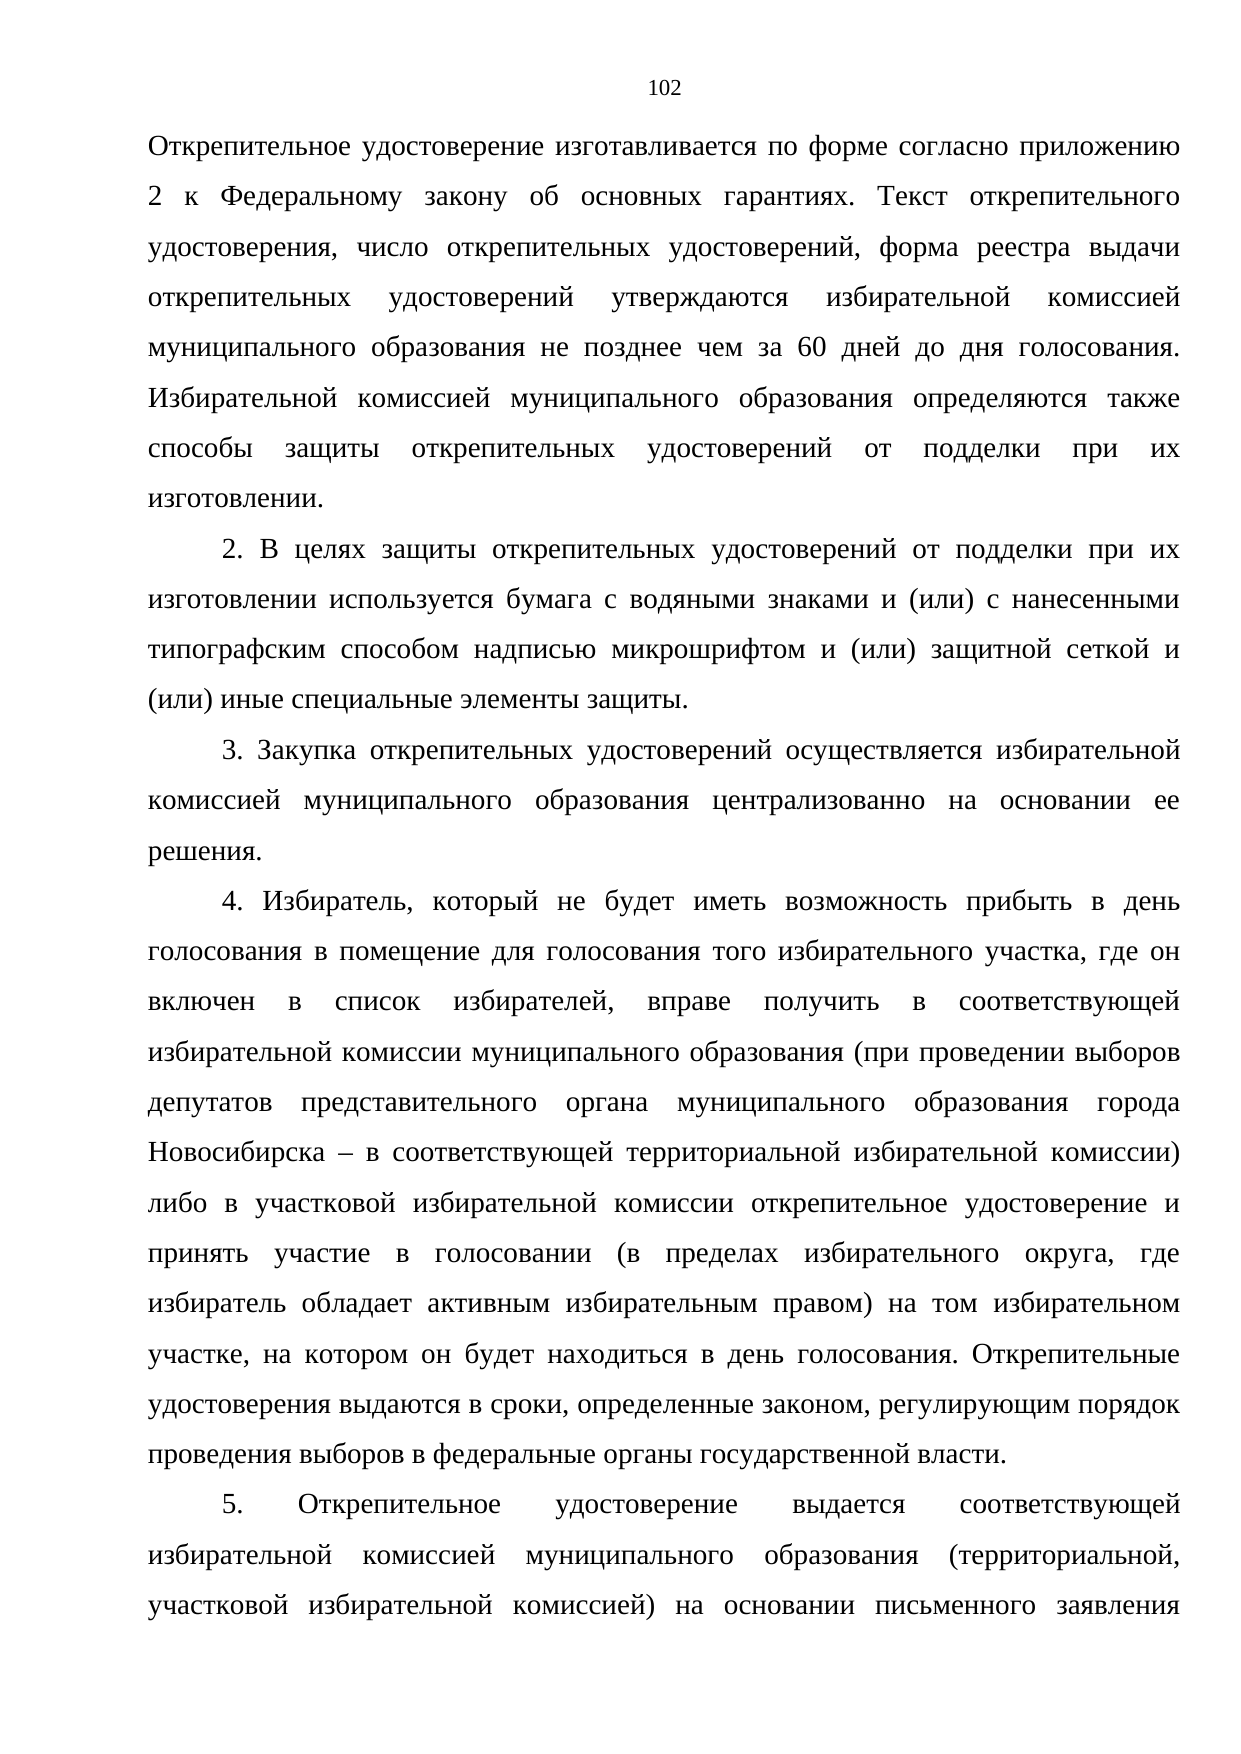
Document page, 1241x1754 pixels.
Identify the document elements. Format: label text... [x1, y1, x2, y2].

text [148, 128, 1181, 514]
text 4. Избиратель, который не будет иметь возможность прибыть в день голосования в помещение для голосования того избирательного участка, где он включен в список избирателей, вправе получить в соответствующей избирательной комиссии муниципального образования (при проведении выборов депутатов представительного органа муниципального образования города Новосибирска – в соответствующей территориальной избирательной комиссии) либо в участковой избирательной комиссии открепительное удостоверение и принять участие в голосовании (в пределах избирательного округа, где избиратель обладает активным избирательным правом) на том избирательном участке, на котором он будет находиться в день голосования. Открепительные удостоверения выдаются в сроки, определенные законом, регулирующим порядок проведения выборов в федеральные органы государственной власти. [148, 883, 1181, 1470]
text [148, 1487, 1181, 1621]
text 3. Закупка открепительных удостоверений осуществляется избирательной комиссией муниципального образования централизованно на основании ее решения. [148, 732, 1181, 866]
text 2. В целях защиты открепительных удостоверений от подделки при их изготовлении используется бумага с водяными знаками и (или) с нанесенными типографским способом надписью микрошрифтом и (или) защитной сеткой и (или) иные специальные элементы защиты. [148, 531, 1181, 715]
